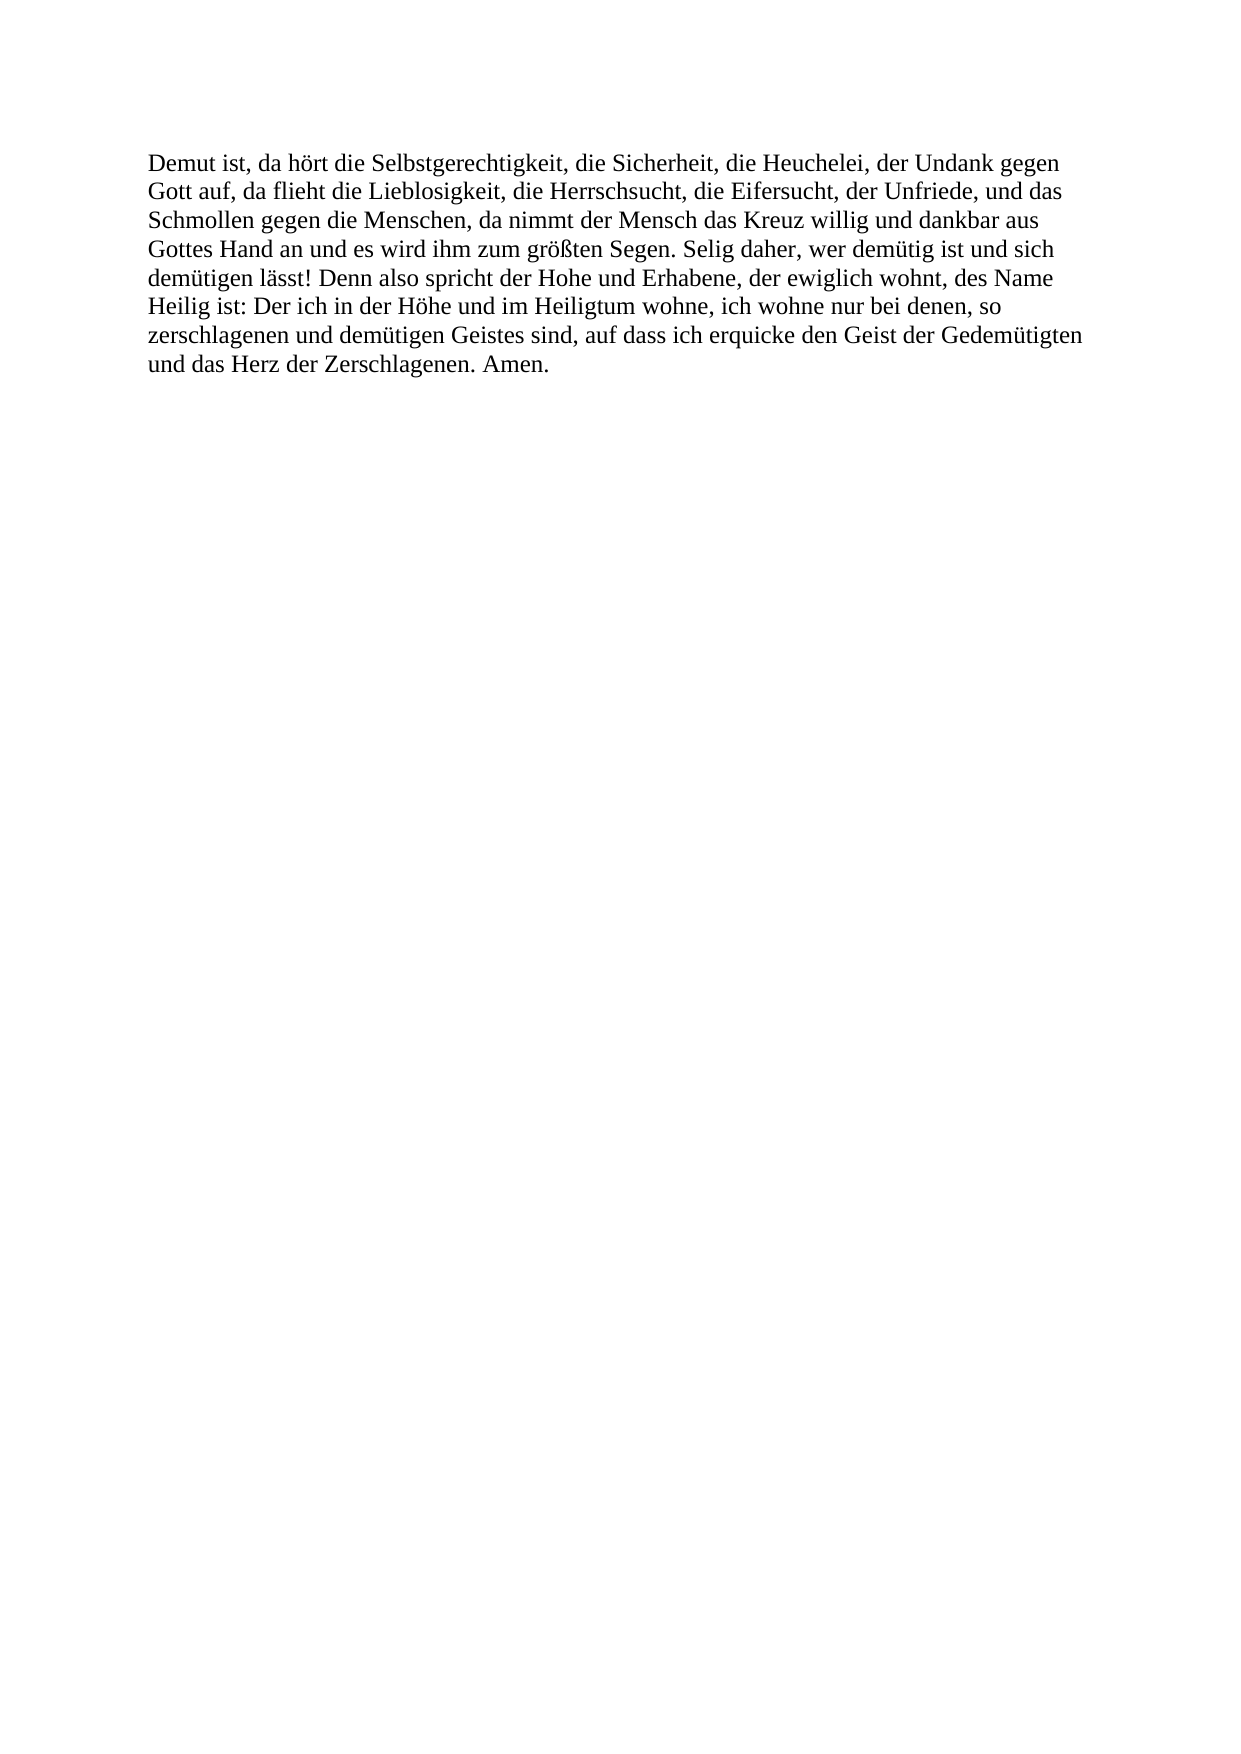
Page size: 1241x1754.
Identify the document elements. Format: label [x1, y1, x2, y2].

text [148, 148, 1093, 378]
